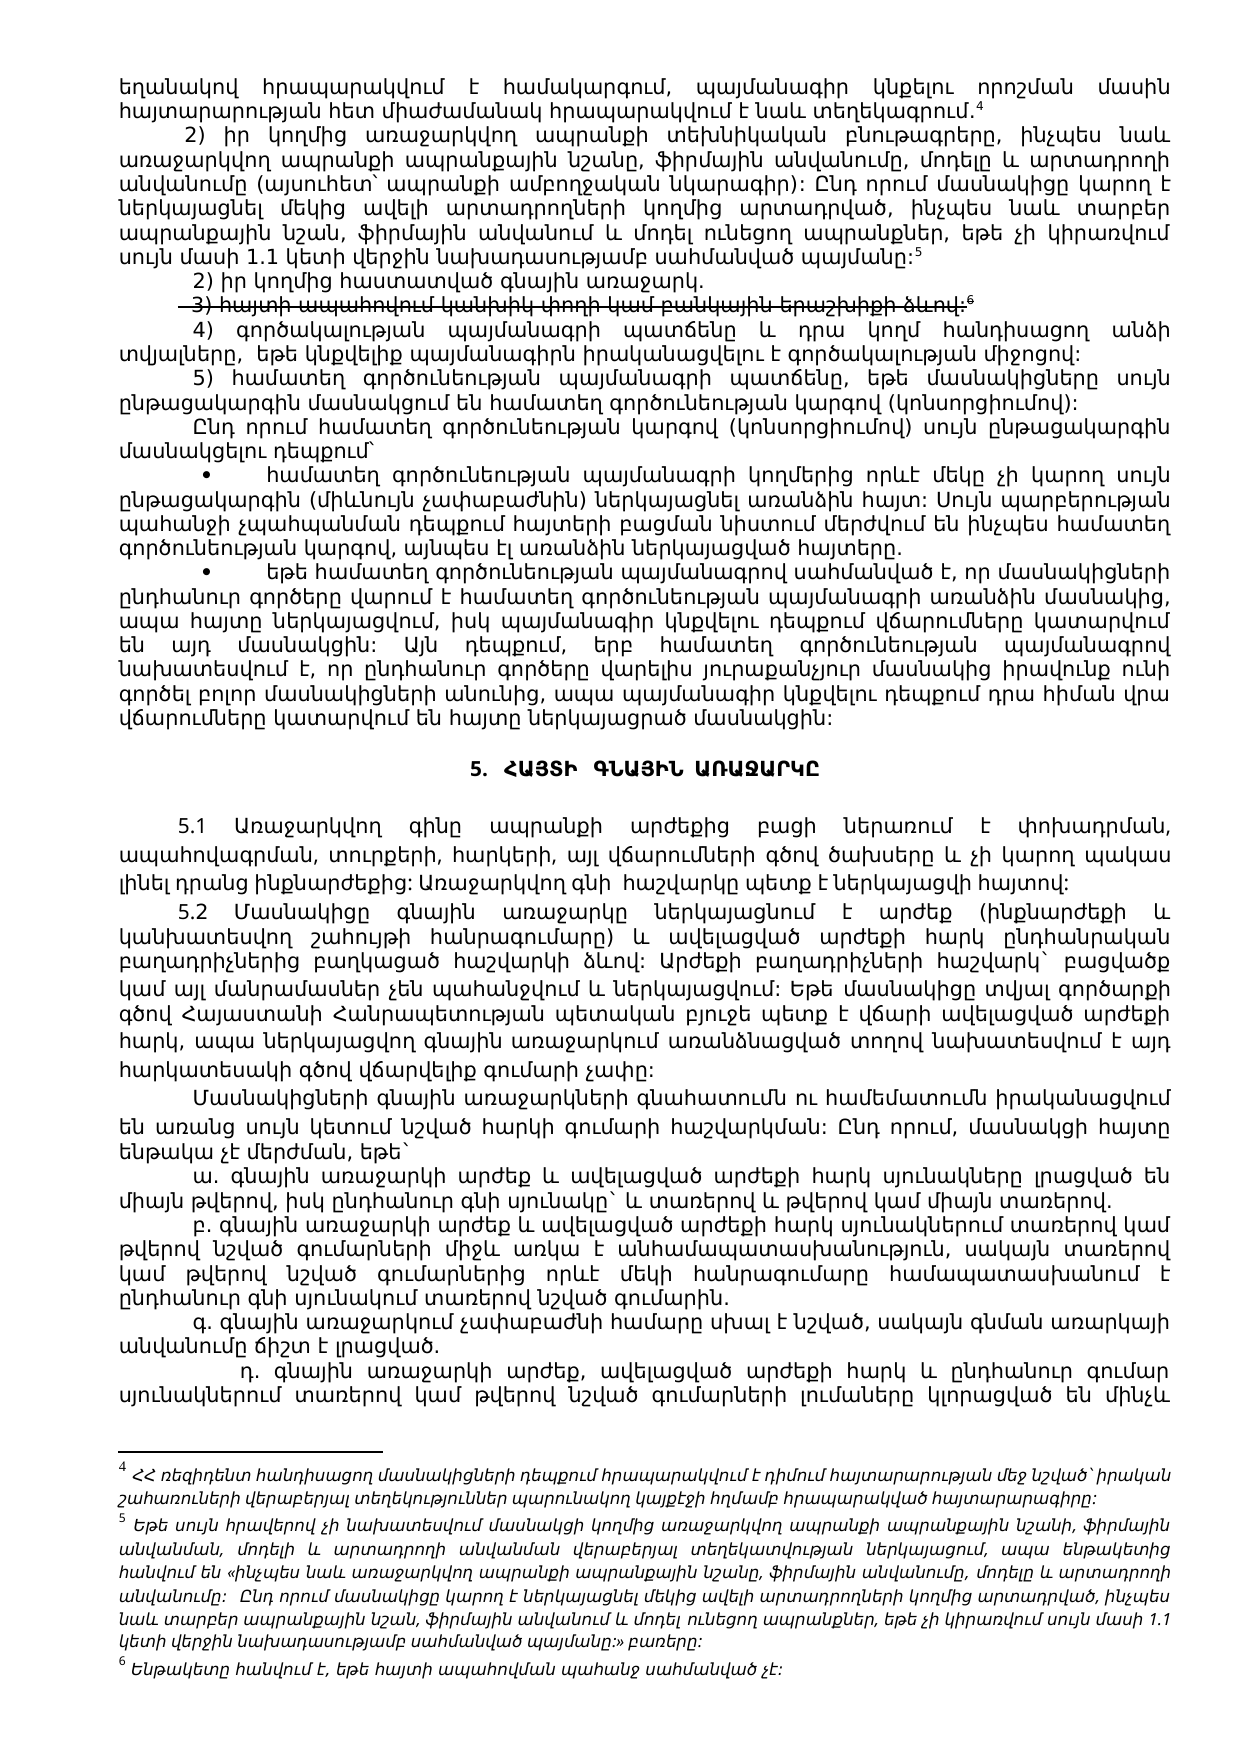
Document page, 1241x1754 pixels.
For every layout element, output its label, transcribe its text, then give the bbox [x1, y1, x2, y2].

list եթե համատեղ գործունեության պայմանագրով սահմանված է, որ մասնակիցների ընդհանուր գործերը վարում է համատեղ գործունեության պայմանագրի առանձին մասնակից, ապա հայտը ներկայացվում, իսկ պայմանագիր կնքվելու դեպքում վճարումները կատարվում են այդ մասնակցին: Այն դեպքում, երբ համատեղ գործունեության պայմանագրով նախատեսվում է, որ ընդհանուր գործերը վարելիս յուրաքանչյուր մասնակից իրավունք ունի գործել բոլոր մասնակիցների անունից, ապա պայմանագիր կնքվելու դեպքում դրա հիման վրա վճարումները կատարվում են հայտը ներկայացրած մասնակցին: [118, 560, 1171, 730]
text 2) իր կողմից հաստատված գնային առաջարկ. [118, 269, 1171, 293]
text Մասնակիցների գնային առաջարկների գնահատումն ու համեմատումն իրականացվում են առանց սույն կետում նշված հարկի գումարի հաշվարկման: Ընդ որում, մասնակցի հայտը ենթակա չէ մերժման, եթե` [118, 1083, 1171, 1164]
text 5.2 Մասնակիցը գնային առաջարկը ներկայացնում է արժեք (ինքնարժեքի և կանխատեսվող շահույթի հանրագումարը) և ավելացված արժեքի հարկ ընդհանրական բաղադրիչներից բաղկացած հաշվարկի ձևով: Արժեքի բաղադրիչների հաշվարկ` բացվածք կամ այլ մանրամասներ չեն պահանջվում և ներկայացվում: Եթե մասնակիցը տվյալ գործարքի գծով Հայաստանի Հանրապետության պետական բյուջե պետք է վճարի ավելացված արժեքի հարկ, ապա ներկայացվող գնային առաջարկում առանձնացված տողով նախատեսվում է այդ հարկատեսակի գծով վճարվելիք գումարի չափը: [118, 897, 1171, 1083]
list համատեղ գործունեության պայմանագրի կողմերից որևէ մեկը չի կարող սույն ընթացակարգին (միևնույն չափաբաժնին) ներկայացնել առանձին հայտ: Սույն պարբերության պահանջի չպահպանման դեպքում հայտերի բացման նիստում մերժվում են ինչպես համատեղ գործունեության կարգով, այնպես էլ առանձին ներկայացված հայտերը. [118, 463, 1171, 560]
text Ընդ որում համատեղ գործունեության կարգով (կոնսորցիումով) սույն ընթացակարգին մասնակցելու դեպքում՝ [118, 415, 1171, 463]
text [118, 1359, 1171, 1407]
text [118, 75, 1171, 123]
text 5.1 Առաջարկվող գինը ապրանքի արժեքից բացի ներառում է փոխադրման, ապահովագրման, տուրքերի, հարկերի, այլ վճարումների գծով ծախսերը և չի կարող պակաս լինել դրանց ինքնարժեքից: Առաջարկվող գնի հաշվարկը պետք է ներկայացվի հայտով: [118, 811, 1171, 897]
text 5) համատեղ գործունեության պայմանագրի պատճենը, եթե մասնակիցները սույն ընթացակարգին մասնակցում են համատեղ գործունեության կարգով (կոնսորցիումով): [118, 366, 1171, 415]
text 5. ՀԱՅՏԻ ԳՆԱՅԻՆ ԱՌԱՋԱՐԿԸ [118, 754, 1171, 783]
text գ. գնային առաջարկում չափաբաժնի համարը սխալ է նշված, սակայն գնման առարկայի անվանումը ճիշտ է լրացված. [118, 1310, 1171, 1359]
text ա. գնային առաջարկի արժեք և ավելացված արժեքի հարկ սյունակները լրացված են միայն թվերով, իսկ ընդհանուր գնի սյունակը` և տառերով և թվերով կամ միայն տառերով. [118, 1164, 1171, 1213]
text 2) իր կողմից առաջարկվող ապրանքի տեխնիկական բնութագրերը, ինչպես նաև առաջարկվող ապրանքի ապրանքային նշանը, ֆիրմային անվանումը, մոդելը և արտադրողի անվանումը (այսուհետ՝ ապրանքի ամբողջական նկարագիր): Ընդ որում մասնակիցը կարող է ներկայացնել մեկից ավելի արտադրողների կողմից արտադրված, ինչպես նաև տարբեր ապրանքային նշան, ֆիրմային անվանում և մոդել ունեցող ապրանքներ, եթե չի կիրառվում սույն մասի 1.1 կետի վերջին նախադասությամբ սահմանված պայմանը: [118, 123, 1171, 269]
text 3) հայտի ապահովում կանխիկ փողի կամ բանկային երաշխիքի ձևով: [118, 293, 1171, 318]
text 4) գործակալության պայմանագրի պատճենը և դրա կողմ հանդիսացող անձի տվյալները, եթե կնքվելիք պայմանագիրն իրականացվելու է գործակալության միջոցով: [118, 318, 1171, 366]
text բ. գնային առաջարկի արժեք և ավելացված արժեքի հարկ սյունակներում տառերով կամ թվերով նշված գումարների միջև առկա է անհամապատասխանություն, սակայն տառերով կամ թվերով նշված գումարներից որևէ մեկի հանրագումարը համապատասխանում է ընդհանուր գնի սյունակում տառերով նշված գումարին. [118, 1213, 1171, 1310]
